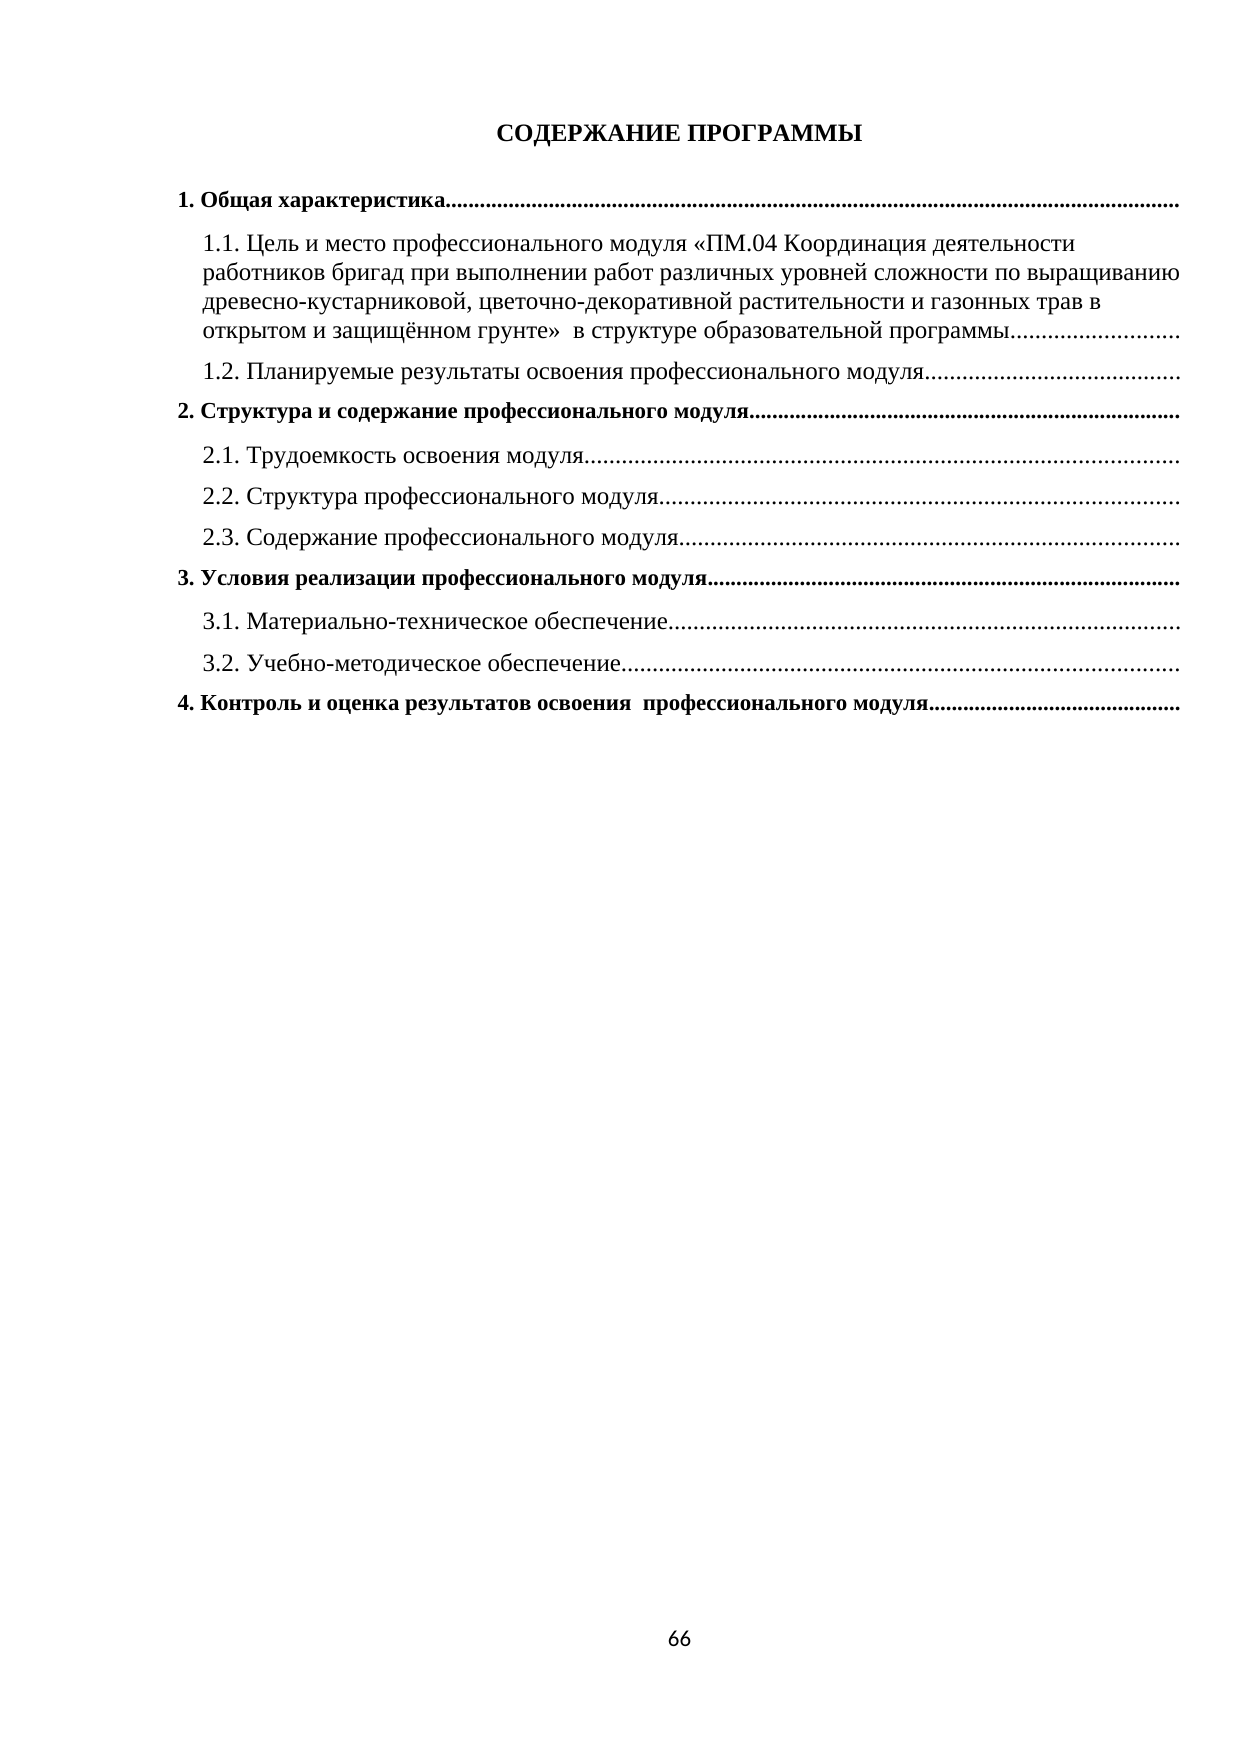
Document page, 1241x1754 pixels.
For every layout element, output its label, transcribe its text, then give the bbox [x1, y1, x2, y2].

text СОДЕРЖАНИЕ ПРОГРАММЫ [177, 118, 1181, 147]
text 3.2. Учебно-методическое обеспечение [202, 648, 1181, 676]
text 2. Структура и содержание профессионального модуля [177, 397, 1181, 423]
text 2.3. Содержание профессионального модуля [202, 522, 1181, 551]
text 1.2. Планируемые результаты освоения профессионального модуля [202, 356, 1181, 385]
text 1. Общая характеристика [177, 186, 1181, 212]
text 2.1. Трудоемкость освоения модуля [202, 440, 1181, 469]
text 2.2. Структура профессионального модуля [202, 481, 1181, 510]
text 1.1. Цель и место профессионального модуля «ПМ.04 Координация деятельности работников бригад при выполнении работ различных уровней сложности по выращиванию древесно-кустарниковой, цветочно-декоративной растительности и газонных трав в открытом и защищённом грунте» в структуре образовательной программы [202, 228, 1181, 343]
text 3.1. Материально-техническое обеспечение [202, 606, 1181, 635]
text 3. Условия реализации профессионального модуля [177, 564, 1181, 590]
text 4. Контроль и оценка результатов освоения профессионального модуля [177, 689, 1181, 715]
